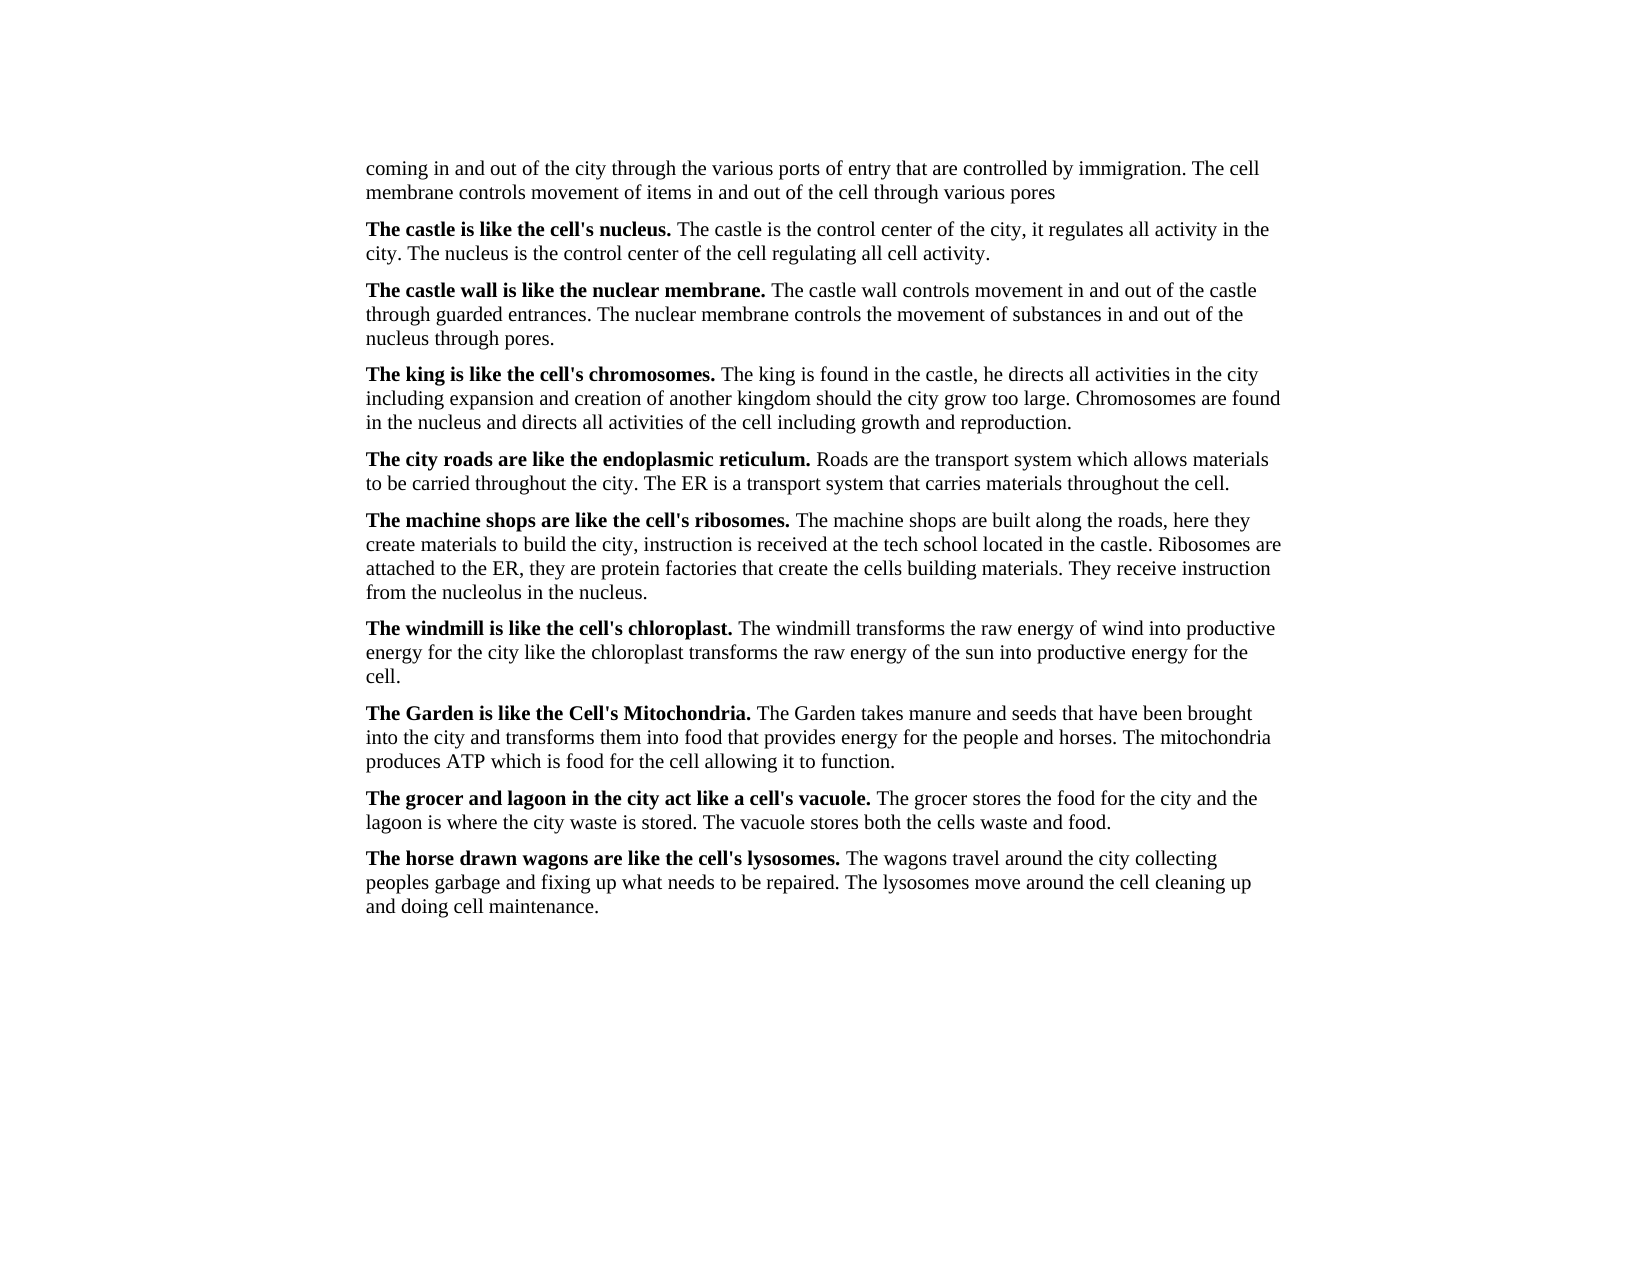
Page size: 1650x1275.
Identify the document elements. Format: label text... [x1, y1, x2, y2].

table_cell The windmill is like the cell's chloroplast. The windmill transforms the raw energy of wind into productive energy for the city like the chloroplast transforms the raw energy of the sun into productive energy for the cell. [359, 610, 1291, 695]
table_cell The grocer and lagoon in the city act like a cell's vacuole. The grocer stores the food for the city and the lagoon is where the city waste is stored. The vacuole stores both the cells waste and food. [359, 779, 1291, 840]
table_cell The Garden is like the Cell's Mitochondria. The Garden takes manure and seeds that have been brought into the city and transforms them into food that provides energy for the people and horses. The mitochondria produces ATP which is food for the cell allowing it to function. [359, 695, 1291, 779]
table_cell The castle wall is like the nuclear membrane. The castle wall controls movement in and out of the castle through guarded entrances. The nuclear membrane controls the movement of substances in and out of the nucleus through pores. [359, 271, 1291, 356]
table_cell The city roads are like the endoplasmic reticulum. Roads are the transport system which allows materials to be carried throughout the city. The ER is a transport system that carries materials throughout the cell. [359, 441, 1291, 501]
table_cell The horse drawn wagons are like the cell's lysosomes. The wagons travel around the city collecting peoples garbage and fixing up what needs to be repaired. The lysosomes move around the cell cleaning up and doing cell maintenance. [359, 840, 1291, 925]
table_cell The castle is like the cell's nucleus. The castle is the control center of the city, it regulates all activity in the city. The nucleus is the control center of the cell regulating all cell activity. [359, 211, 1291, 271]
table_cell The machine shops are like the cell's ribosomes. The machine shops are built along the roads, here they create materials to build the city, instruction is received at the tech school located in the castle. Ribosomes are attached to the ER, they are protein factories that create the cells building materials. They receive instruction from the nucleolus in the nucleus. [359, 501, 1291, 610]
table_cell The king is like the cell's chromosomes. The king is found in the castle, he directs all activities in the city including expansion and creation of another kingdom should the city grow too large. Chromosomes are found in the nucleus and directs all activities of the cell including growth and reproduction. [359, 356, 1291, 441]
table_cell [359, 150, 1291, 211]
